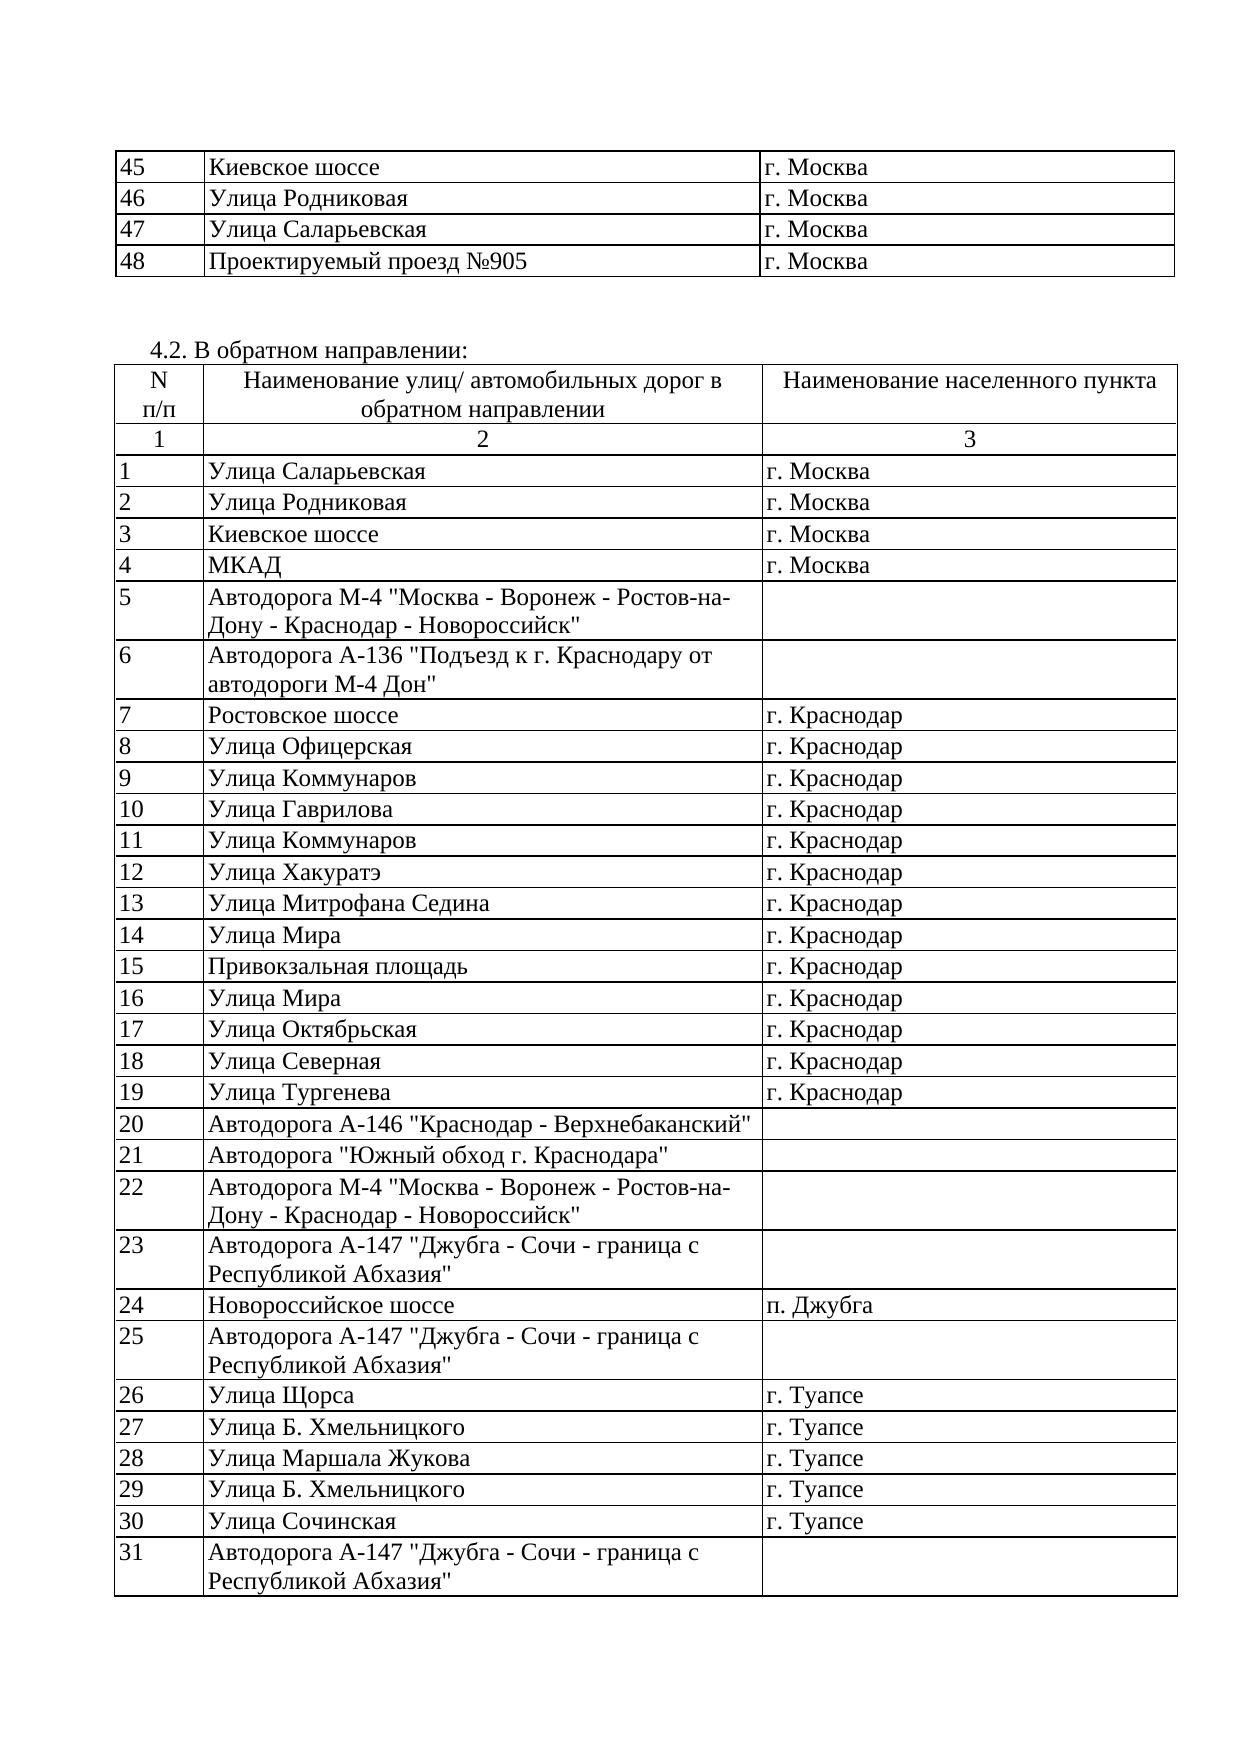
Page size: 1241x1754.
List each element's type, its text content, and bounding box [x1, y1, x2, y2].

table_cell [763, 1320, 1177, 1379]
table_cell 4 [115, 550, 203, 580]
table_cell Улица Тургенева [204, 1077, 762, 1107]
table_cell Улица Б. Хмельницкого [204, 1412, 762, 1442]
table_cell 47 [117, 215, 204, 244]
table_cell г. Краснодар [763, 918, 1177, 950]
table_cell МКАД [204, 550, 762, 580]
table_cell 2 [115, 487, 203, 517]
table_cell 15 [115, 951, 203, 981]
table_cell 14 [115, 919, 203, 950]
table_cell Автодорога А-147 "Джубга - Сочи - граница с Республикой Абхазия" [204, 1538, 762, 1595]
table_cell Улица Маршала Жукова [204, 1443, 762, 1473]
table_cell Улица Гаврилова [204, 794, 762, 824]
table_cell [763, 639, 1177, 698]
table_cell г. Москва [763, 454, 1177, 486]
table_cell г. Туапсе [763, 1379, 1177, 1410]
table_cell [763, 1536, 1177, 1595]
table_cell [763, 1107, 1177, 1138]
table_cell г. Москва [761, 215, 1174, 244]
table_cell г. Краснодар [763, 887, 1177, 918]
table_cell 16 [115, 982, 203, 1013]
table_cell г. Краснодар [763, 981, 1177, 1013]
table_cell 2 [204, 424, 762, 454]
table_cell 5 [115, 581, 203, 639]
table_cell 48 [117, 246, 204, 276]
table_cell 30 [115, 1506, 203, 1536]
table_cell Ростовское шоссе [204, 700, 762, 729]
table_cell г. Туапсе [763, 1473, 1177, 1504]
table_cell 1 [115, 455, 203, 486]
table_cell г. Москва [763, 517, 1177, 548]
table_cell 29 [115, 1474, 203, 1504]
table_cell Киевское шоссе [205, 152, 759, 181]
table_cell Автодорога "Южный обход г. Краснодара" [204, 1140, 762, 1170]
table_cell г. Краснодар [763, 1044, 1177, 1076]
table_cell 18 [115, 1045, 203, 1076]
text 4.2. В обратном направлении: [150, 335, 1090, 364]
table_cell г. Москва [761, 183, 1174, 213]
table_cell Проектируемый проезд №905 [205, 246, 759, 276]
table_cell Улица Офицерская [204, 731, 762, 761]
table_cell г. Москва [761, 246, 1174, 276]
table_cell г. Краснодар [763, 730, 1177, 761]
table_cell [763, 580, 1177, 639]
table_cell 3 [115, 518, 203, 548]
table_cell г. Туапсе [763, 1410, 1177, 1442]
table_cell 8 [115, 731, 203, 761]
table_cell 26 [115, 1380, 203, 1410]
table_cell 1 [115, 424, 203, 454]
table_cell Киевское шоссе [204, 519, 762, 548]
table_cell 17 [115, 1014, 203, 1044]
table_header Наименование улиц/ автомобильных дорог в обратном направлении [204, 365, 762, 423]
table_cell Улица Щорса [204, 1380, 762, 1410]
table_cell 24 [115, 1289, 203, 1319]
table_cell 31 [115, 1537, 203, 1595]
table_cell г. Туапсе [763, 1442, 1177, 1473]
table_cell 19 [115, 1077, 203, 1107]
table_cell 27 [115, 1411, 203, 1442]
table_cell Автодорога А-146 "Краснодар - Верхнебаканский" [204, 1109, 762, 1138]
table_cell Автодорога М-4 "Москва - Воронеж - Ростов-на-Дону - Краснодар - Новороссийск" [204, 582, 762, 639]
table_cell г. Туапсе [763, 1505, 1177, 1536]
table_cell г. Москва [763, 486, 1177, 517]
table_cell Улица Октябрьская [204, 1014, 762, 1044]
table_cell Улица Северная [204, 1046, 762, 1076]
table_cell г. Краснодар [763, 1013, 1177, 1044]
table_cell 3 [763, 423, 1177, 454]
table_cell г. Краснодар [763, 950, 1177, 981]
table_cell г. Краснодар [763, 698, 1177, 729]
table_cell г. Краснодар [763, 855, 1177, 887]
table_cell Улица Сочинская [204, 1506, 762, 1536]
table_cell 25 [115, 1321, 203, 1379]
table_cell Новороссийское шоссе [204, 1290, 762, 1319]
table_cell 7 [115, 699, 203, 729]
table_cell г. Краснодар [763, 1076, 1177, 1107]
table_cell 9 [115, 762, 203, 792]
table_cell [763, 1139, 1177, 1170]
table_cell Улица Родниковая [204, 487, 762, 517]
table_cell 22 [115, 1171, 203, 1229]
table_cell Автодорога А-147 "Джубга - Сочи - граница с Республикой Абхазия" [204, 1321, 762, 1379]
table_cell г. Москва [761, 152, 1174, 181]
table_cell 6 [115, 640, 203, 698]
table_cell Улица Митрофана Седина [204, 888, 762, 918]
table_cell Улица Хакуратэ [204, 857, 762, 887]
table_cell Улица Саларьевская [205, 215, 759, 244]
table_cell Улица Саларьевская [204, 456, 762, 486]
table_cell Автодорога А-147 "Джубга - Сочи - граница с Республикой Абхазия" [204, 1231, 762, 1288]
table_cell Улица Мира [204, 920, 762, 950]
table_cell г. Краснодар [763, 824, 1177, 855]
table_cell 11 [115, 825, 203, 855]
table_header N п/п [115, 365, 203, 423]
table_cell [763, 1229, 1177, 1288]
table_cell 28 [115, 1443, 203, 1473]
table_header Наименование населенного пункта [763, 365, 1177, 423]
table_cell г. Москва [763, 549, 1177, 580]
table_cell Улица Родниковая [205, 183, 759, 213]
table_cell Привокзальная площадь [204, 951, 762, 981]
table_cell 21 [115, 1140, 203, 1170]
table_cell [763, 1170, 1177, 1229]
table_cell 10 [115, 794, 203, 824]
table_cell 20 [115, 1108, 203, 1138]
table_cell Автодорога М-4 "Москва - Воронеж - Ростов-на-Дону - Краснодар - Новороссийск" [204, 1172, 762, 1229]
table_cell г. Краснодар [763, 793, 1177, 824]
table_cell 12 [115, 856, 203, 887]
table_cell п. Джубга [763, 1288, 1177, 1319]
table_cell Автодорога А-136 "Подъезд к г. Краснодару от автодороги М-4 Дон" [204, 641, 762, 698]
table_cell Улица Б. Хмельницкого [204, 1475, 762, 1504]
table_cell Улица Коммунаров [204, 763, 762, 792]
table_cell 45 [117, 152, 204, 181]
table_cell 46 [117, 183, 204, 213]
table_cell Улица Коммунаров [204, 826, 762, 855]
table_cell 23 [115, 1230, 203, 1288]
table_cell 13 [115, 888, 203, 918]
table_cell г. Краснодар [763, 761, 1177, 792]
table_cell Улица Мира [204, 983, 762, 1013]
